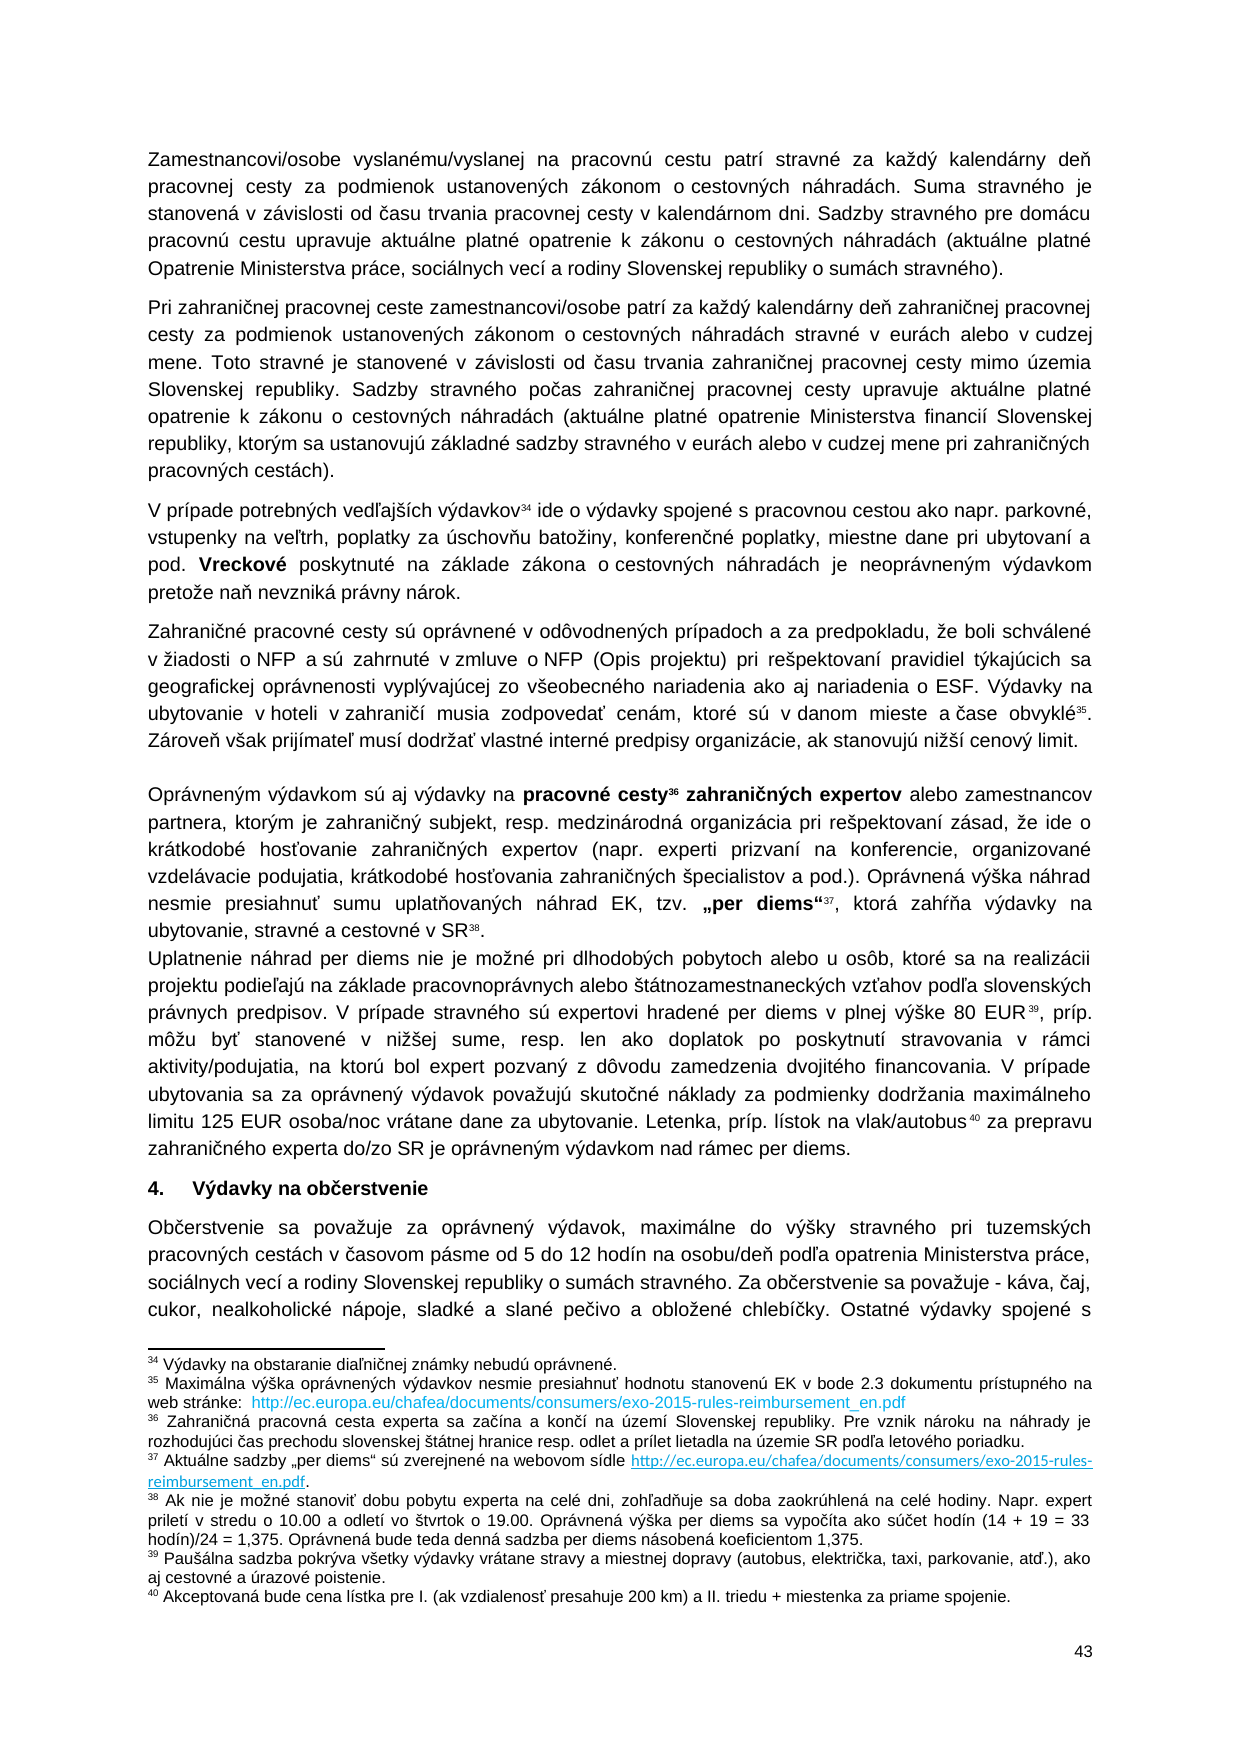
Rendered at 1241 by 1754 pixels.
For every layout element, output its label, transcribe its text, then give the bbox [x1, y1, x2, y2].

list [148, 1216, 1092, 1320]
list Výdavky na občerstvenie [148, 1176, 1092, 1199]
list V prípade potrebných vedľajších výdavkov ide o výdavky spojené s pracovnou cestou ako napr. parkovné, vstupenky na veľtrh, poplatky za úschovňu batožiny, konferenčné poplatky, miestne dane pri ubytovaní a pod. Vreckové poskytnuté na základe zákona o cestovných náhradách je neoprávneným výdavkom pretože naň nevzniká právny nárok. [148, 499, 1092, 603]
text Uplatnenie náhrad per diems nie je možné pri dlhodobých pobytoch alebo u osôb, ktoré sa na realizácii projektu podieľajú na základe pracovnoprávnych alebo štátnozamestnaneckých vzťahov podľa slovenských právnych predpisov. V prípade stravného sú expertovi hradené per diems v plnej výške 80 EUR, príp. môžu byť stanovené v nižšej sume, resp. len ako doplatok po poskytnutí stravovania v rámci aktivity/podujatia, na ktorú bol expert pozvaný z dôvodu zamedzenia dvojitého financovania. V prípade ubytovania sa za oprávnený výdavok považujú skutočné náklady za podmienky dodržania maximálneho limitu 125 EUR osoba/noc vrátane dane za ubytovanie. Letenka, príp. lístok na vlak/autobus za prepravu zahraničného experta do/zo SR je oprávneným výdavkom nad rámec per diems. [148, 946, 1092, 1159]
list Zamestnancovi/osobe vyslanému/vyslanej na pracovnú cestu patrí stravné za každý kalendárny deň pracovnej cesty za podmienok ustanovených zákonom o cestovných náhradách. Suma stravného je stanovená v závislosti od času trvania pracovnej cesty v kalendárnom dni. Sadzby stravného pre domácu pracovnú cestu upravuje aktuálne platné opatrenie k zákonu o cestovných náhradách (aktuálne platné Opatrenie Ministerstva práce, sociálnych vecí a rodiny Slovenskej republiky o sumách stravného). [148, 148, 1092, 279]
text Zahraničné pracovné cesty sú oprávnené v odôvodnených prípadoch a za predpokladu, že boli schválené v žiadosti o NFP a sú zahrnuté v zmluve o NFP (Opis projektu) pri rešpektovaní pravidiel týkajúcich sa geografickej oprávnenosti vyplývajúcej zo všeobecného nariadenia ako aj nariadenia o ESF. Výdavky na ubytovanie v hoteli v zahraničí musia zodpovedať cenám, ktoré sú v danom mieste a čase obvyklé. Zároveň však prijímateľ musí dodržať vlastné interné predpisy organizácie, ak stanovujú nižší cenový limit. [148, 620, 1092, 752]
list Pri zahraničnej pracovnej ceste zamestnancovi/osobe patrí za každý kalendárny deň zahraničnej pracovnej cesty za podmienok ustanovených zákonom o cestovných náhradách stravné v eurách alebo v cudzej mene. Toto stravné je stanovené v závislosti od času trvania zahraničnej pracovnej cesty mimo územia Slovenskej republiky. Sadzby stravného počas zahraničnej pracovnej cesty upravuje aktuálne platné opatrenie k zákonu o cestovných náhradách (aktuálne platné opatrenie Ministerstva financií Slovenskej republiky, ktorým sa ustanovujú základné sadzby stravného v eurách alebo v cudzej mene pri zahraničných pracovných cestách). [148, 296, 1092, 482]
text Oprávneným výdavkom sú aj výdavky na pracovné cesty zahraničných expertov alebo zamestnancov partnera, ktorým je zahraničný subjekt, resp. medzinárodná organizácia pri rešpektovaní zásad, že ide o krátkodobé hosťovanie zahraničných expertov (napr. experti prizvaní na konferencie, organizované vzdelávacie podujatia, krátkodobé hosťovania zahraničných špecialistov a pod.). Oprávnená výška náhrad nesmie presiahnuť sumu uplatňovaných náhrad EK, tzv. „per diems“, ktorá zahŕňa výdavky na ubytovanie, stravné a cestovné v SR. [148, 783, 1092, 942]
